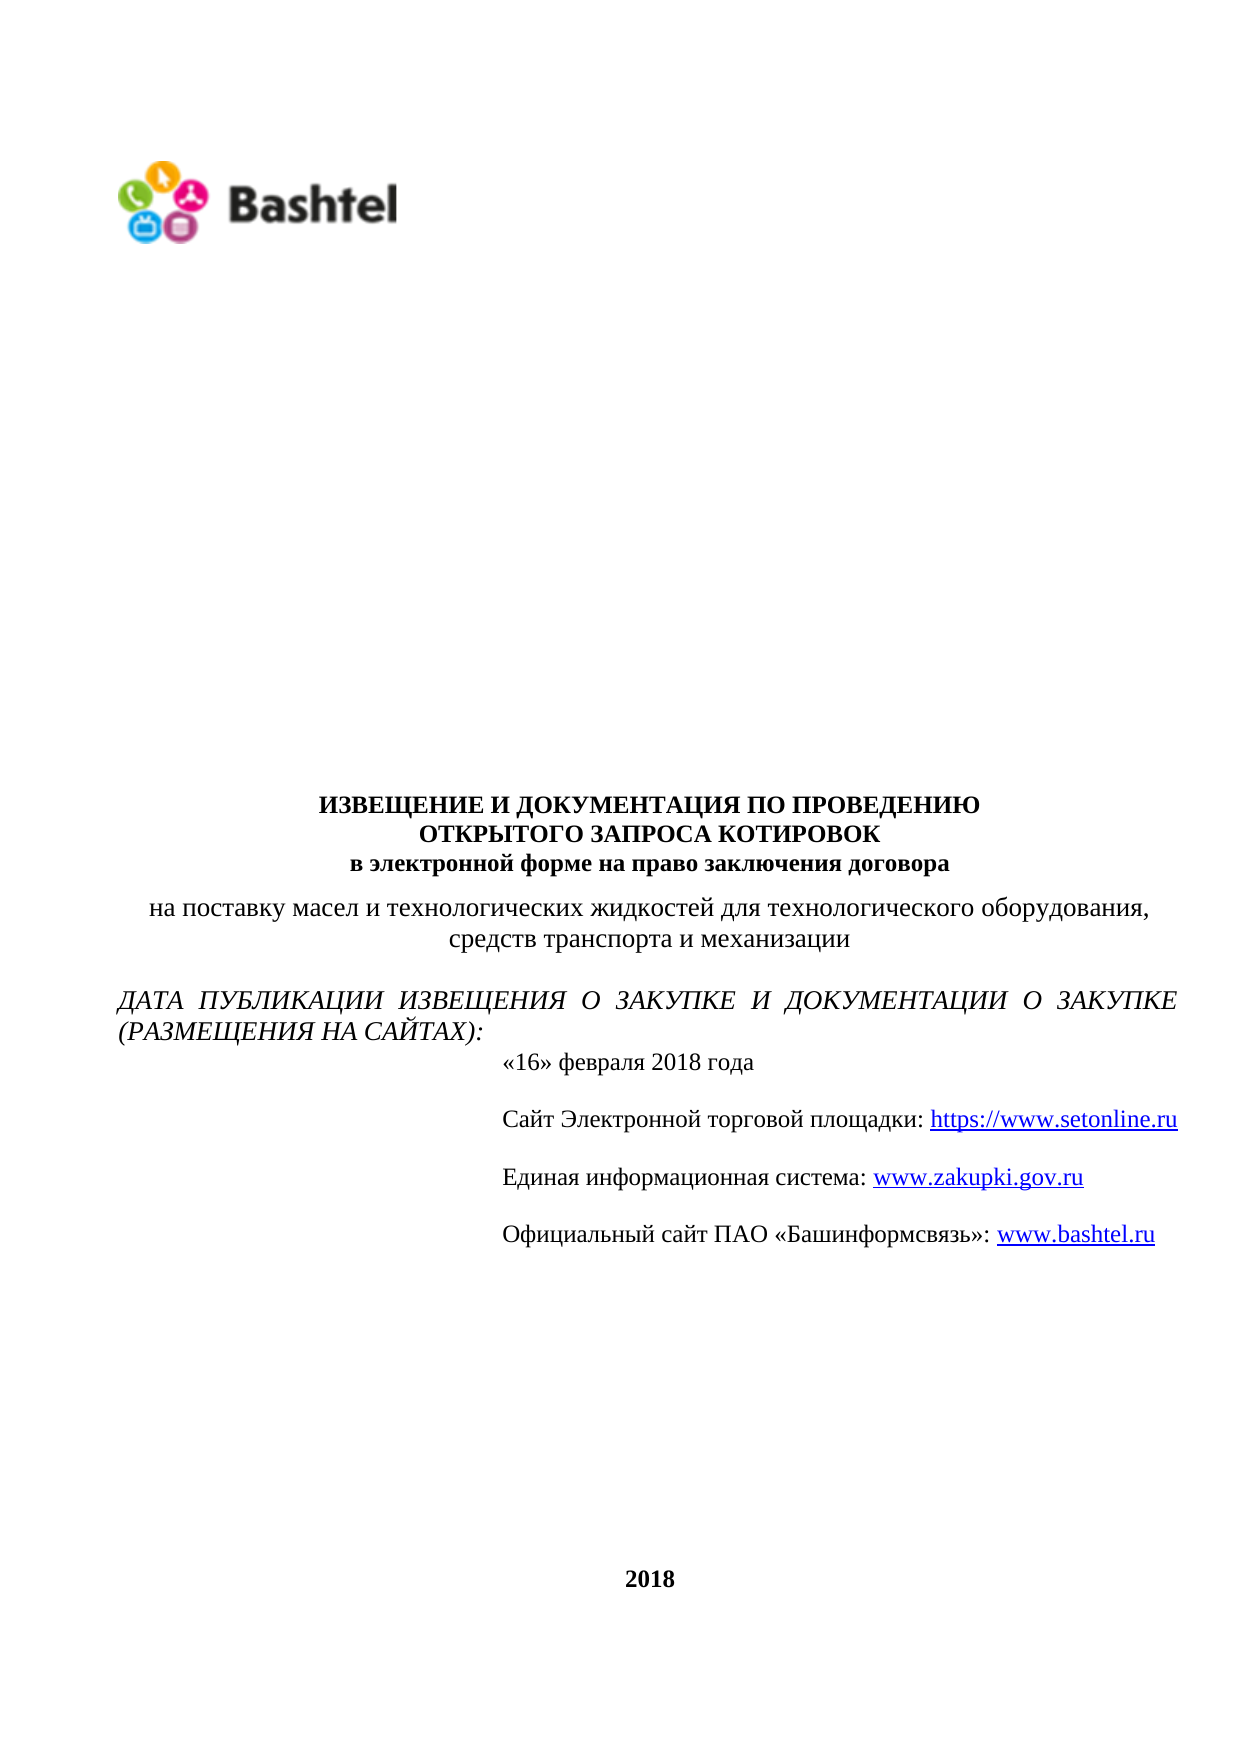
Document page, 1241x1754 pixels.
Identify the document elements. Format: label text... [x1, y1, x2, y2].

picture [118, 161, 397, 244]
text «16» февраля 2018 года [502, 1047, 1181, 1075]
text Сайт Электронной торговой площадки: https://www.setonline.ru [502, 1104, 1181, 1133]
text Официальный сайт ПАО «Башинформсвязь»: www.bashtel.ru [502, 1219, 1181, 1248]
text ИЗВЕЩЕНИЕ И ДОКУМЕНТАЦИЯ ПО ПРОВЕДЕНИЮ [118, 790, 1181, 819]
text в электронной форме на право заключения договора [118, 848, 1181, 877]
text Единая информационная система: www.zakupki.gov.ru [502, 1162, 1181, 1190]
text ДАТА ПУБЛИКАЦИИ ИЗВЕЩЕНИЯ О ЗАКУПКЕ И ДОКУМЕНТАЦИИ О ЗАКУПКЕ (РАЗМЕЩЕНИЯ НА САЙТАХ): [118, 984, 1181, 1047]
text 2018 [118, 1564, 1181, 1593]
text на поставку масел и технологических жидкостей для технологического оборудования, средств транспорта и механизации [118, 891, 1181, 953]
text ОТКРЫТОГО ЗАПРОСА КОТИРОВОК [118, 819, 1181, 848]
